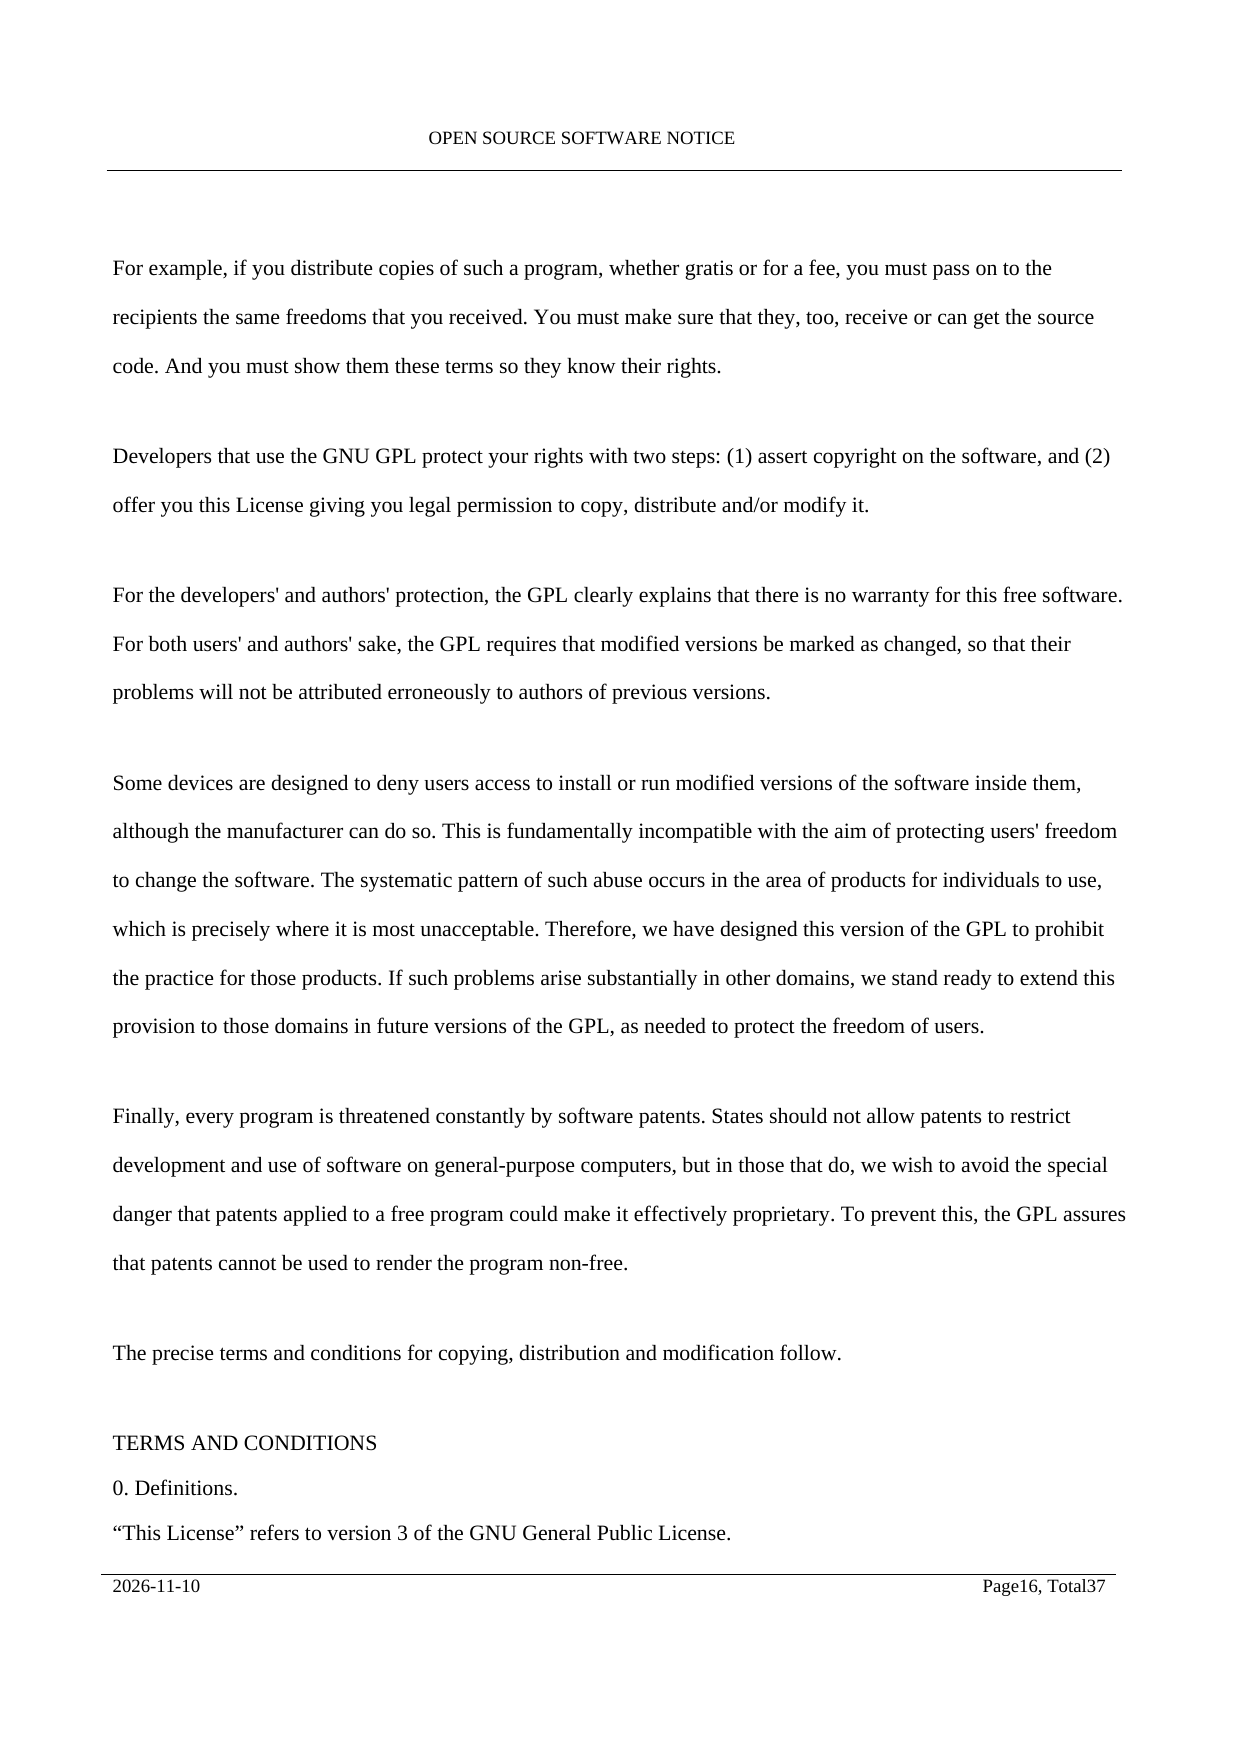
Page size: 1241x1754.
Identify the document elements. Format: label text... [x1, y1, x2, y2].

text TERMS AND CONDITIONS [112, 1426, 1128, 1459]
text The precise terms and conditions for copying, distribution and modification follow. [112, 1336, 1128, 1369]
text Finally, every program is threatened constantly by software patents. States should not allow patents to restrict development and use of software on general-purpose computers, but in those that do, we wish to avoid the special danger that patents applied to a free program could make it effectively proprietary. To prevent this, the GPL assures that patents cannot be used to render the program non-free. [112, 1100, 1128, 1278]
text For the developers' and authors' protection, the GPL clearly explains that there is no warranty for this free software. For both users' and authors' sake, the GPL requires that modified versions be marked as changed, so that their problems will not be attributed erroneously to authors of previous versions. [112, 578, 1128, 708]
text Some devices are designed to deny users access to install or run modified versions of the software inside them, although the manufacturer can do so. This is fundamentally incompatible with the aim of protecting users' freedom to change the software. The systematic pattern of such abuse occurs in the area of products for individuals to use, which is precisely where it is most unacceptable. Therefore, we have designed this version of the GPL to prohibit the practice for those products. If such problems arise substantially in other domains, we stand ready to extend this provision to those domains in future versions of the GPL, as needed to protect the freedom of users. [112, 766, 1128, 1042]
text For example, if you distribute copies of such a program, whether gratis or for a fee, you must pass on to the recipients the same freedoms that you received. You must make sure that they, too, receive or can get the source code. And you must show them these terms so they know their rights. [112, 251, 1128, 381]
text 0. Definitions. [112, 1472, 1128, 1504]
text “This License” refers to version 3 of the GNU General Public License. [112, 1517, 1128, 1549]
text Developers that use the GNU GPL protect your rights with two steps: (1) assert copyright on the software, and (2) offer you this License giving you legal permission to copy, distribute and/or modify it. [112, 439, 1128, 520]
